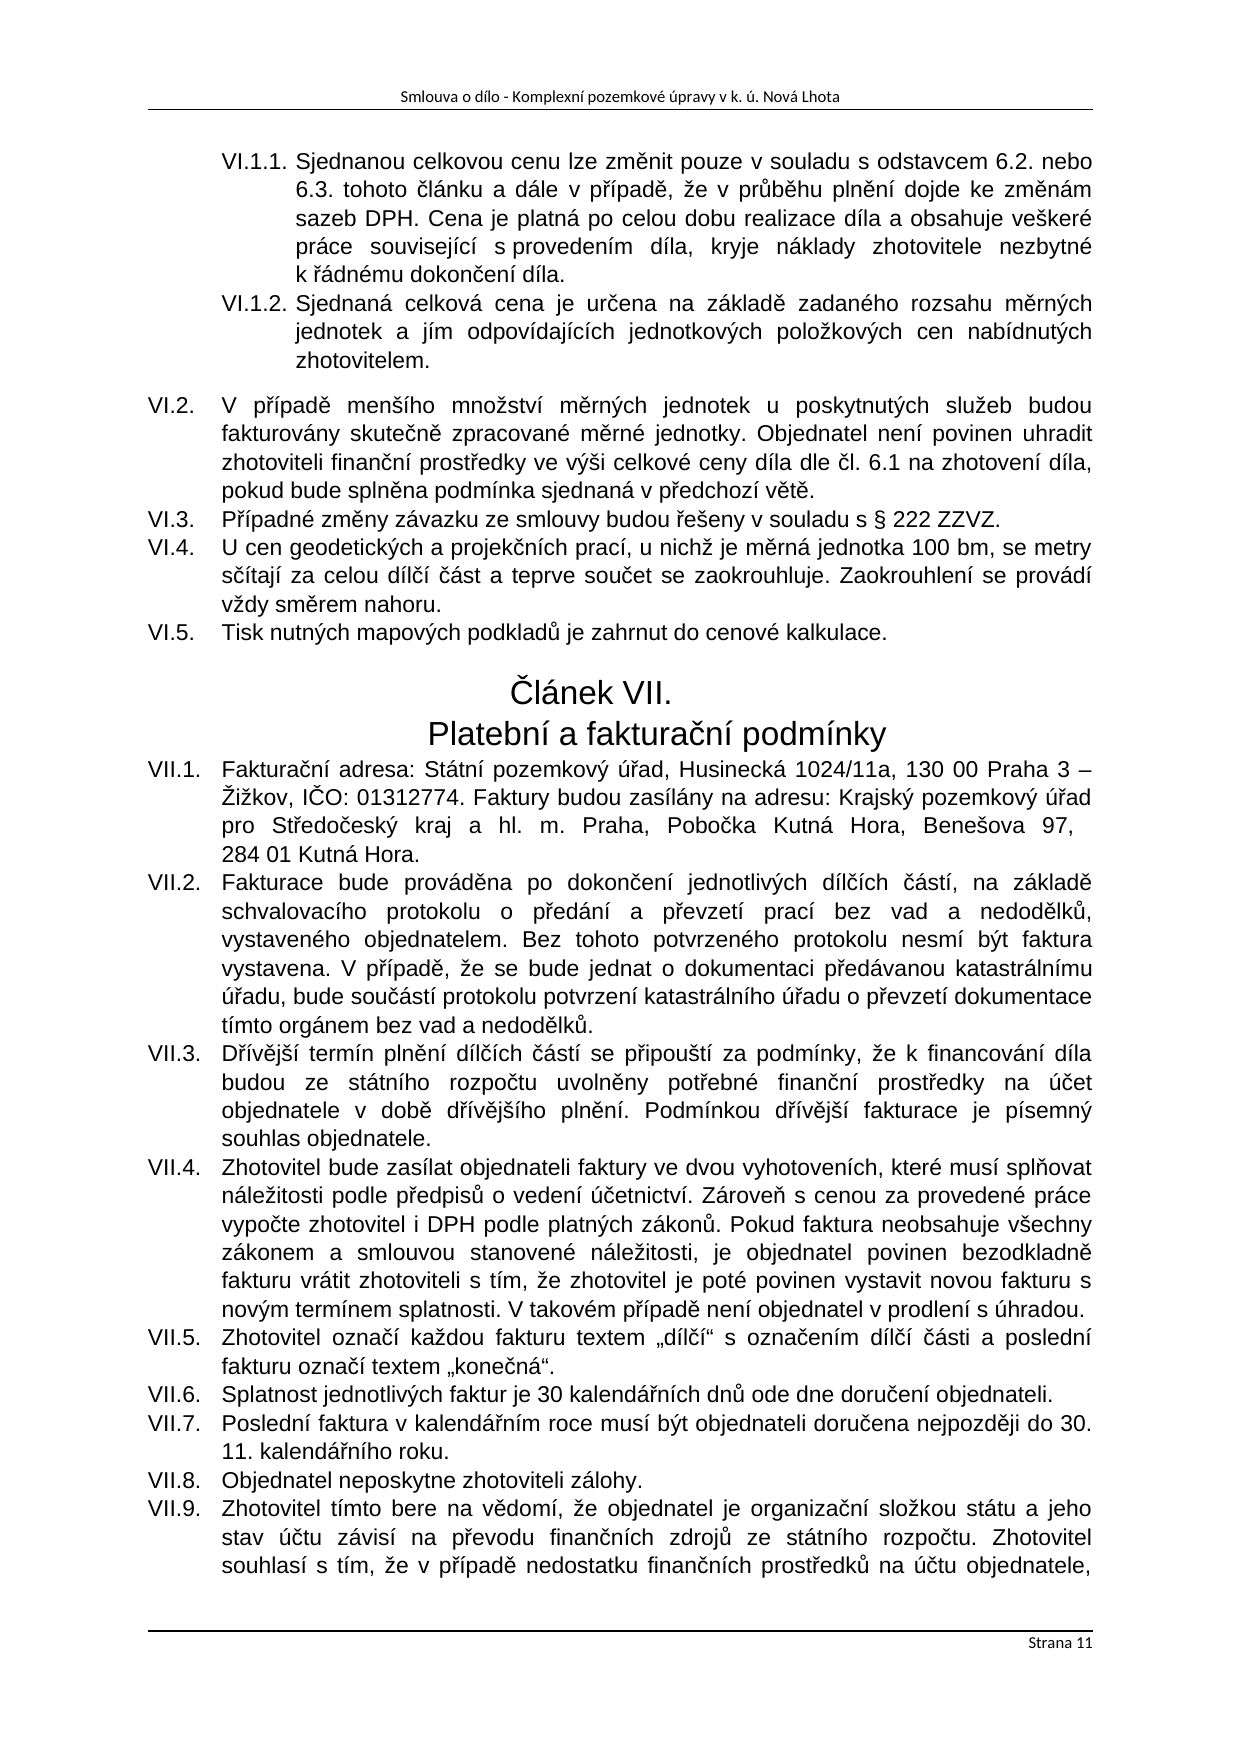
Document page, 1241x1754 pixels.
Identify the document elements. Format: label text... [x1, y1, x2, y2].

list Objednatel neposkytne zhotoviteli zálohy. [148, 1467, 1093, 1493]
list Splatnost jednotlivých faktur je 30 kalendářních dnů ode dne doručení objednateli. [148, 1381, 1093, 1408]
list Poslední faktura v kalendářním roce musí být objednateli doručena nejpozději do 30. 11. kalendářního roku. [148, 1410, 1093, 1464]
list Fakturační adresa: Státní pozemkový úřad, Husinecká 1024/11a, 130 00 Praha 3 – Žižkov, IČO: 01312774. Faktury budou zasílány na adresu: Krajský pozemkový úřad pro Středočeský kraj a hl. m. Praha, Pobočka Kutná Hora, Benešova 97, 284 01 Kutná Hora. [148, 756, 1093, 867]
list Tisk nutných mapových podkladů je zahrnut do cenové kalkulace. [148, 619, 1093, 646]
list Dřívější termín plnění dílčích částí se připouští za podmínky, že k financování díla budou ze státního rozpočtu uvolněny potřebné finanční prostředky na účet objednatele v době dřívějšího plnění. Podmínkou dřívější fakturace je písemný souhlas objednatele. [148, 1040, 1093, 1152]
list Případné změny závazku ze smlouvy budou řešeny v souladu s § 222 ZZVZ. [148, 506, 1093, 532]
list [148, 1495, 1093, 1578]
list U cen geodetických a projekčních prací, u nichž je měrná jednotka 100 bm, se metry sčítají za celou dílčí část a teprve součet se zaokrouhluje. Zaokrouhlení se provádí vždy směrem nahoru. [148, 534, 1093, 617]
list V případě menšího množství měrných jednotek u poskytnutých služeb budou fakturovány skutečně zpracované měrné jednotky. Objednatel není povinen uhradit zhotoviteli finanční prostředky ve výši celkové ceny díla dle čl. 6.1 na zhotovení díla, pokud bude splněna podmínka sjednaná v předchozí větě. [148, 392, 1093, 503]
text Sjednanou celkovou cenu lze změnit pouze v souladu s odstavcem 6.2. nebo 6.3. tohoto článku a dále v případě, že v průběhu plnění dojde ke změnám sazeb DPH. Cena je platná po celou dobu realizace díla a obsahuje veškeré práce související s provedením díla, kryje náklady zhotovitele nezbytné k řádnému dokončení díla. [221, 148, 1093, 288]
list Zhotovitel označí každou fakturu textem „dílčí“ s označením dílčí části a poslední fakturu označí textem „konečná“. [148, 1324, 1093, 1379]
list Fakturace bude prováděna po dokončení jednotlivých dílčích částí, na základě schvalovacího protokolu o předání a převzetí prací bez vad a nedodělků, vystaveného objednatelem. Bez tohoto potvrzeného protokolu nesmí být faktura vystavena. V případě, že se bude jednat o dokumentaci předávanou katastrálnímu úřadu, bude součástí protokolu potvrzení katastrálního úřadu o převzetí dokumentace tímto orgánem bez vad a nedodělků. [148, 869, 1093, 1038]
list Zhotovitel bude zasílat objednateli faktury ve dvou vyhotoveních, které musí splňovat náležitosti podle předpisů o vedení účetnictví. Zároveň s cenou za provedené práce vypočte zhotovitel i DPH podle platných zákonů. Pokud faktura neobsahuje všechny zákonem a smlouvou stanovené náležitosti, je objednatel povinen bezodkladně fakturu vrátit zhotoviteli s tím, že zhotovitel je poté povinen vystavit novou fakturu s novým termínem splatnosti. V takovém případě není objednatel v prodlení s úhradou. [148, 1154, 1093, 1322]
subtitle Platební a fakturační podmínky [148, 673, 1093, 753]
text Sjednaná celková cena je určena na základě zadaného rozsahu měrných jednotek a jím odpovídajících jednotkových položkových cen nabídnutých zhotovitelem. [221, 290, 1093, 373]
